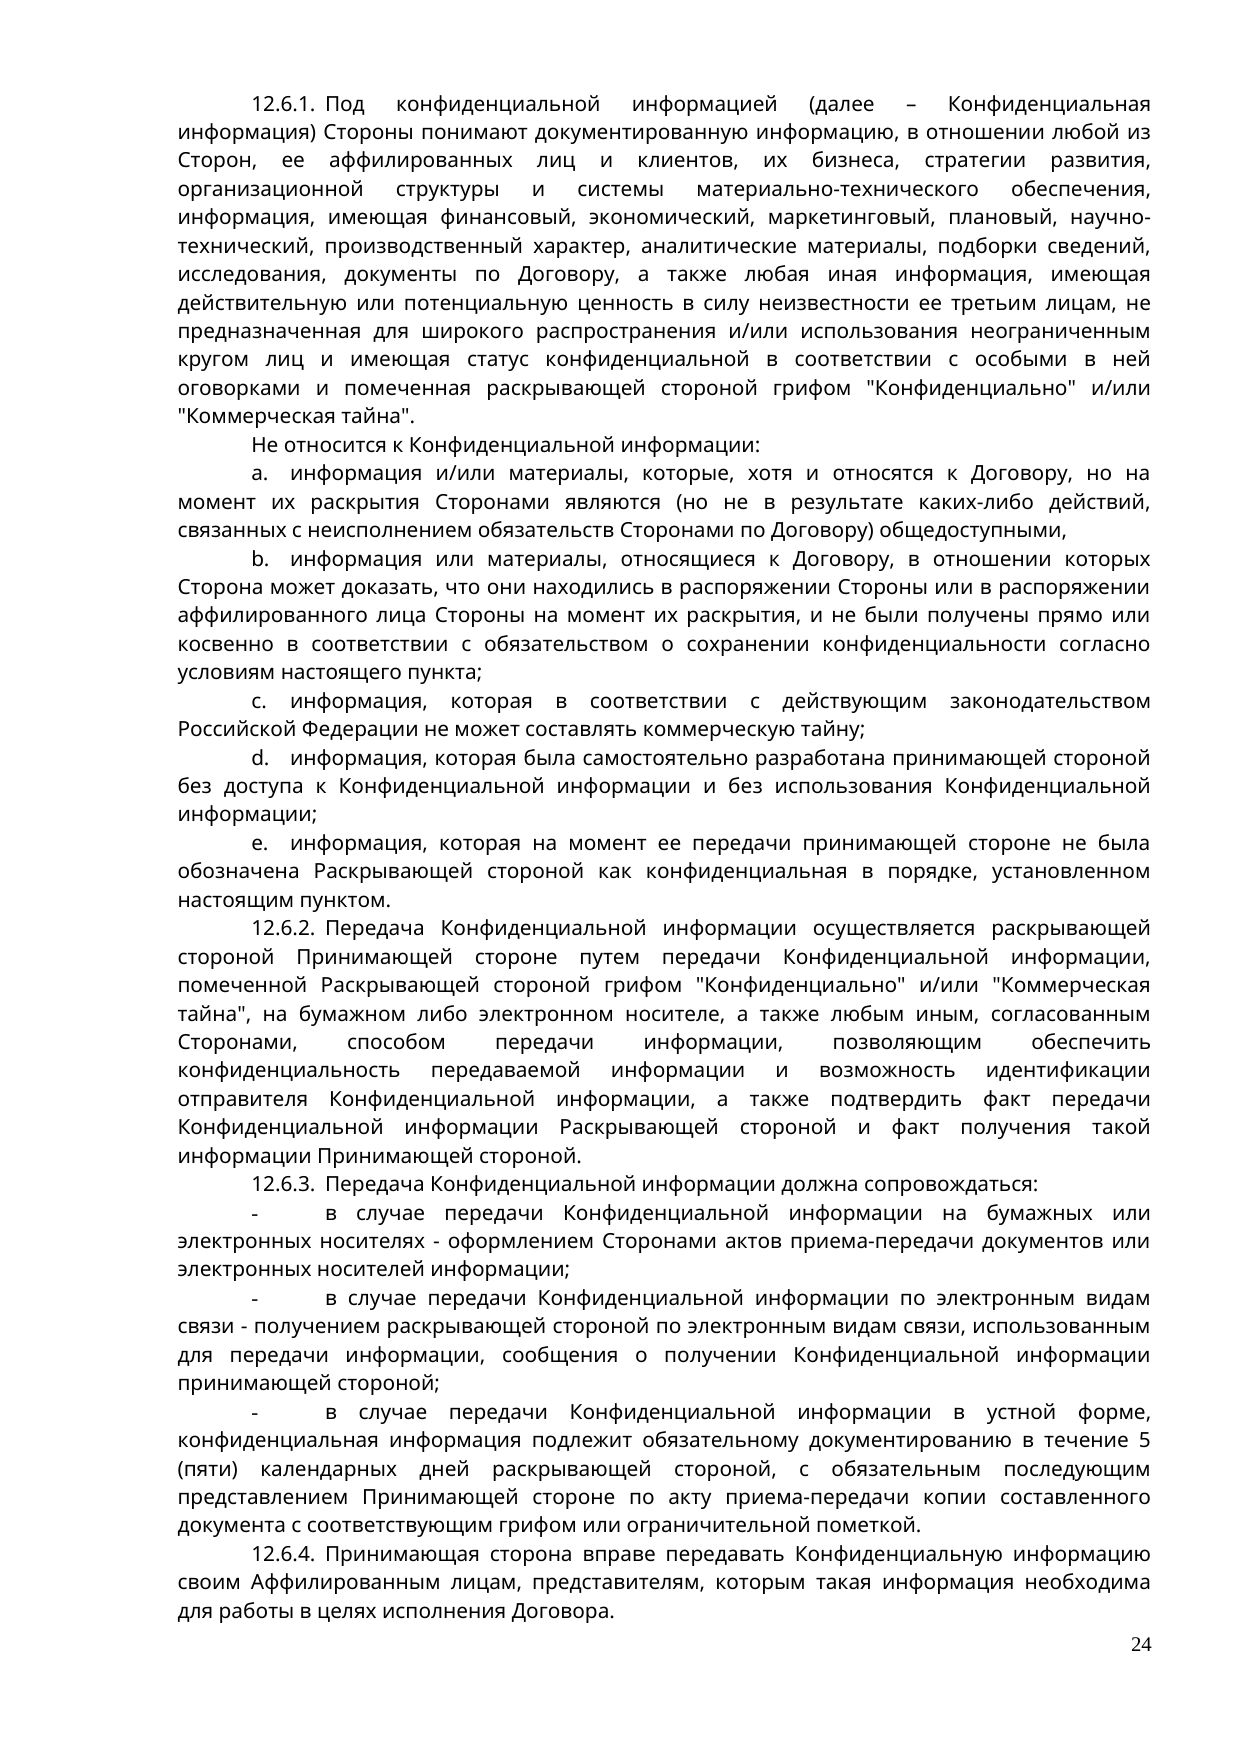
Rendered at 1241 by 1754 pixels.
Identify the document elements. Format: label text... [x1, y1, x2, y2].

list Принимающая сторона вправе передавать Конфиденциальную информацию своим Аффилированным лицам, представителям, которым такая информация необходима для работы в целях исполнения Договора. [177, 1539, 1152, 1624]
list информация, которая была самостоятельно разработана принимающей стороной без доступа к Конфиденциальной информации и без использования Конфиденциальной информации; [177, 743, 1152, 828]
list в случае передачи Конфиденциальной информации на бумажных или электронных носителях - оформлением Сторонами актов приема-передачи документов или электронных носителей информации; [177, 1198, 1152, 1283]
list информация, которая на момент ее передачи принимающей стороне не была обозначена Раскрывающей стороной как конфиденциальная в порядке, установленном настоящим пунктом. [177, 828, 1152, 913]
list в случае передачи Конфиденциальной информации по электронным видам связи - получением раскрывающей стороной по электронным видам связи, использованным для передачи информации, сообщения о получении Конфиденциальной информации принимающей стороной; [177, 1283, 1152, 1397]
list Передача Конфиденциальной информации должна сопровождаться: [177, 1169, 1152, 1198]
text Не относится к Конфиденциальной информации: [177, 430, 1152, 458]
list Передача Конфиденциальной информации осуществляется раскрывающей стороной Принимающей стороне путем передачи Конфиденциальной информации, помеченной Раскрывающей стороной грифом "Конфиденциально" и/или "Коммерческая тайна", на бумажном либо электронном носителе, а также любым иным, согласованным Сторонами, способом передачи информации, позволяющим обеспечить конфиденциальность передаваемой информации и возможность идентификации отправителя Конфиденциальной информации, а также подтвердить факт передачи Конфиденциальной информации Раскрывающей стороной и факт получения такой информации Принимающей стороной. [177, 913, 1152, 1169]
list информация или материалы, относящиеся к Договору, в отношении которых Сторона может доказать, что они находились в распоряжении Стороны или в распоряжении аффилированного лица Стороны на момент их раскрытия, и не были получены прямо или косвенно в соответствии с обязательством о сохранении конфиденциальности согласно условиям настоящего пункта; [177, 544, 1152, 686]
list Под конфиденциальной информацией (далее – Конфиденциальная информация) Стороны понимают документированную информацию, в отношении любой из Сторон, ее аффилированных лиц и клиентов, их бизнеса, стратегии развития, организационной структуры и системы материально-технического обеспечения, информация, имеющая финансовый, экономический, маркетинговый, плановый, научно-технический, производственный характер, аналитические материалы, подборки сведений, исследования, документы по Договору, а также любая иная информация, имеющая действительную или потенциальную ценность в силу неизвестности ее третьим лицам, не предназначенная для широкого распространения и/или использования неограниченным кругом лиц и имеющая статус конфиденциальной в соответствии с особыми в ней оговорками и помеченная раскрывающей стороной грифом "Конфиденциально" и/или "Коммерческая тайна". [177, 89, 1152, 430]
list в случае передачи Конфиденциальной информации в устной форме, конфиденциальная информация подлежит обязательному документированию в течение 5 (пяти) календарных дней раскрывающей стороной, с обязательным последующим представлением Принимающей стороне по акту приема-передачи копии составленного документа с соответствующим грифом или ограничительной пометкой. [177, 1397, 1152, 1539]
list информация, которая в соответствии с действующим законодательством Российской Федерации не может составлять коммерческую тайну; [177, 686, 1152, 743]
list информация и/или материалы, которые, хотя и относятся к Договору, но на момент их раскрытия Сторонами являются (но не в результате каких-либо действий, связанных с неисполнением обязательств Сторонами по Договору) общедоступными, [177, 458, 1152, 544]
